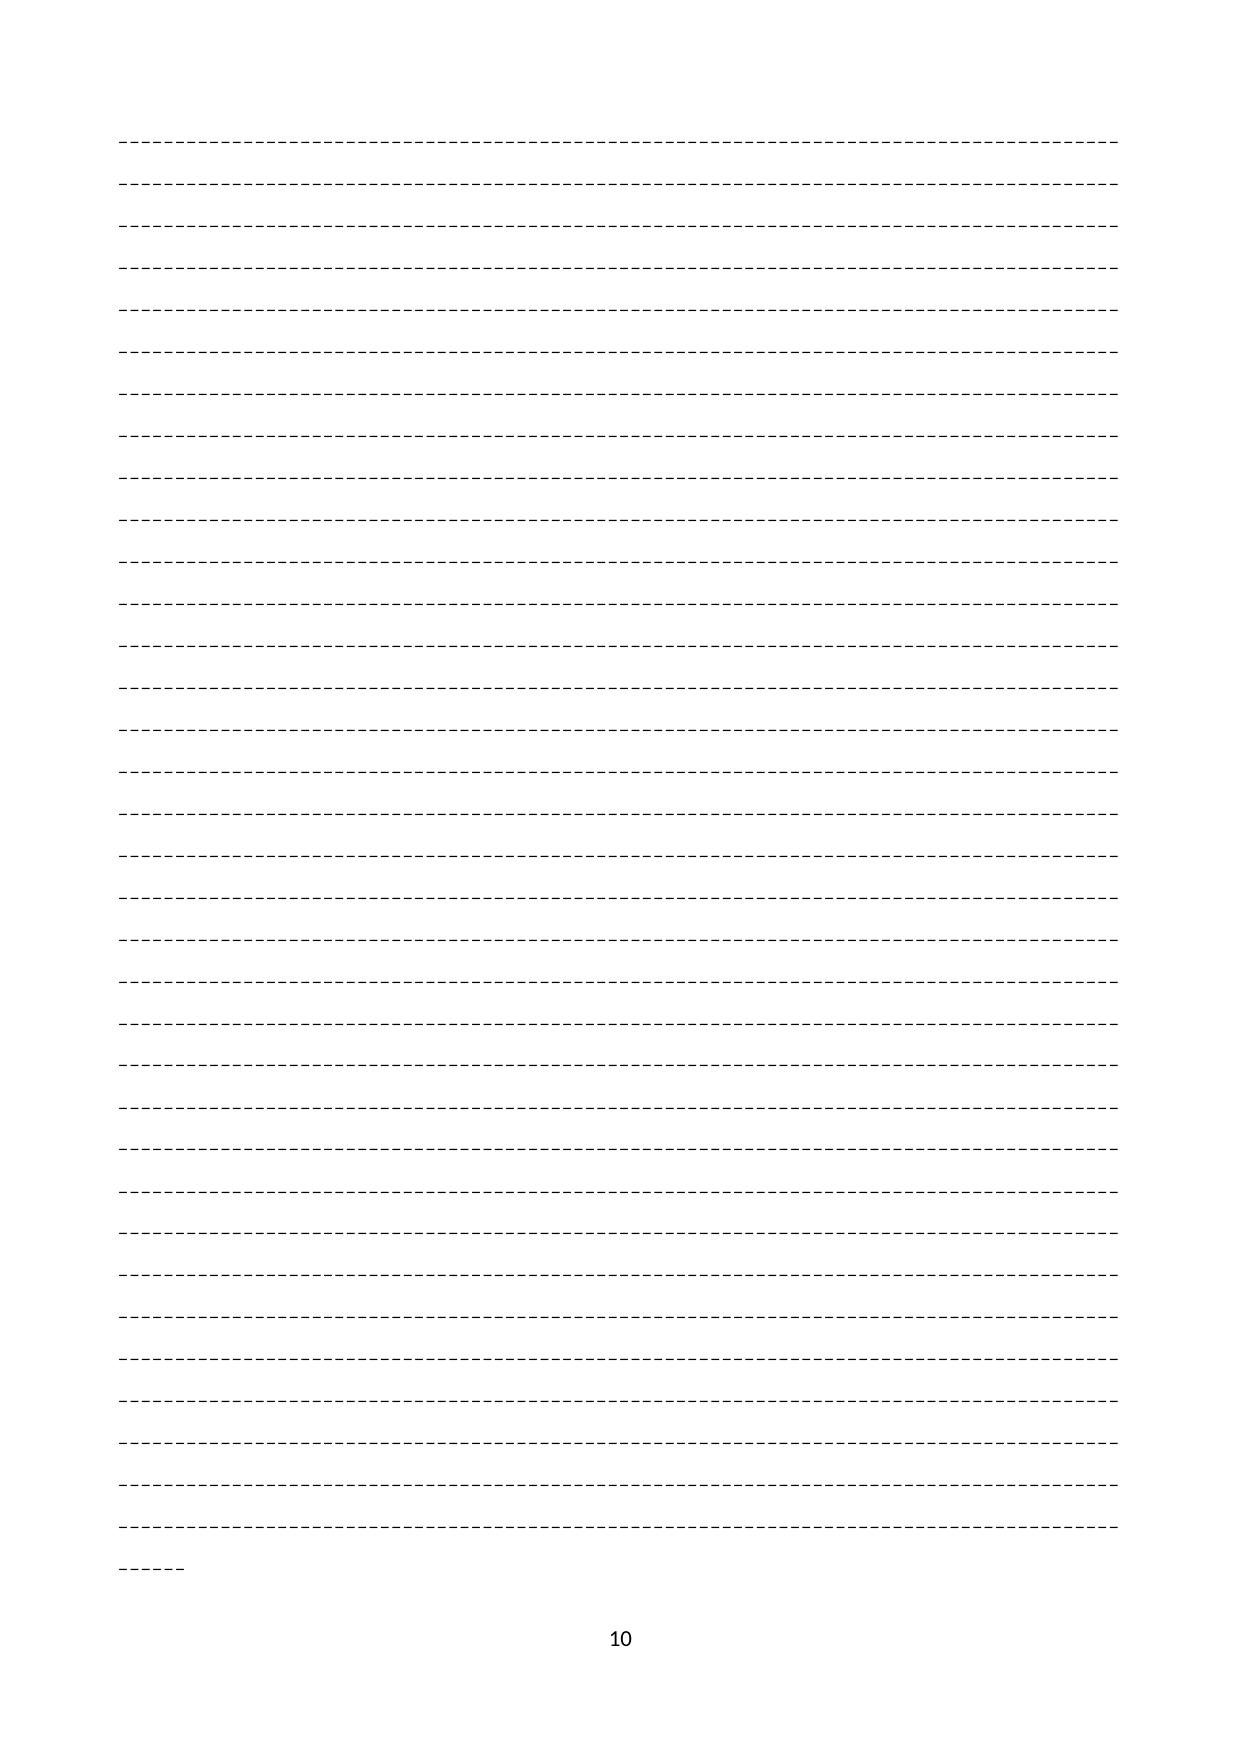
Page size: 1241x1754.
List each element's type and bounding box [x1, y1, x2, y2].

text [118, 118, 1122, 1573]
